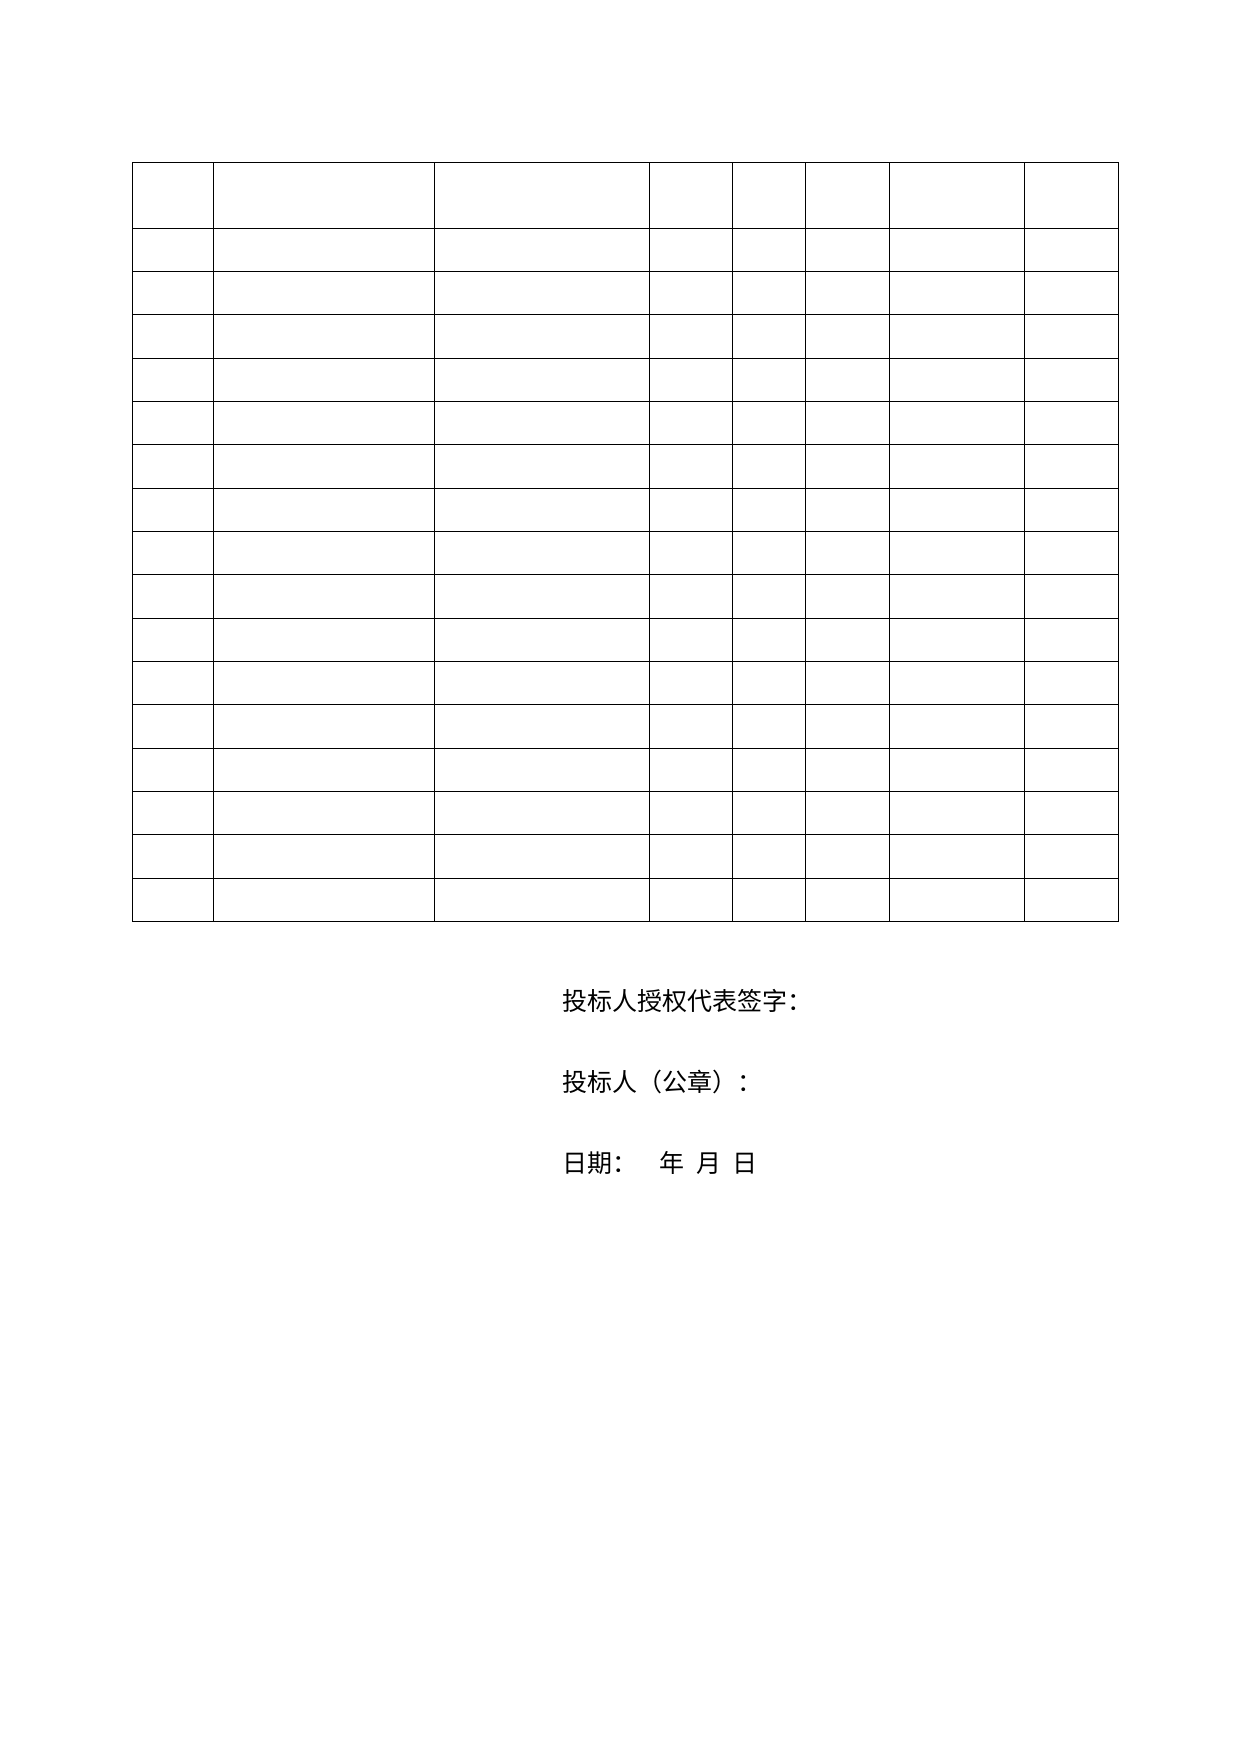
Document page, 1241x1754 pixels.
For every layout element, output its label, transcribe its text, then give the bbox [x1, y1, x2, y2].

table_cell [733, 359, 805, 401]
text 投标人授权代表签字： [512, 967, 1053, 1032]
table_cell [733, 619, 805, 661]
table_cell [733, 315, 805, 358]
table_cell [435, 402, 649, 444]
text 日期： 年 月 日 [512, 1129, 1053, 1194]
table_cell [890, 163, 1024, 228]
table_cell [733, 532, 805, 574]
table_cell [890, 272, 1024, 314]
table_cell [806, 402, 889, 444]
table_cell [435, 272, 649, 314]
table_cell [435, 792, 649, 834]
table_cell [133, 402, 213, 444]
table_cell [806, 705, 889, 748]
table_cell [806, 163, 889, 228]
table_cell [1025, 272, 1118, 314]
table_cell [1025, 445, 1118, 488]
table_cell [806, 489, 889, 531]
table_cell [806, 532, 889, 574]
table_cell [733, 835, 805, 878]
table_cell [133, 575, 213, 618]
table_cell [733, 445, 805, 488]
table_cell [435, 662, 649, 704]
table_cell [890, 662, 1024, 704]
table_cell [890, 489, 1024, 531]
table_cell [214, 402, 434, 444]
table_cell [133, 749, 213, 791]
table_cell [650, 272, 732, 314]
table_cell [890, 792, 1024, 834]
table_cell [806, 749, 889, 791]
table_cell [806, 575, 889, 618]
table_cell [133, 163, 213, 228]
table_cell [214, 163, 434, 228]
table_cell [133, 835, 213, 878]
table_cell [214, 229, 434, 271]
table_cell [650, 489, 732, 531]
table_cell [650, 575, 732, 618]
table_cell [890, 359, 1024, 401]
table_cell [1025, 315, 1118, 358]
table_cell [650, 445, 732, 488]
table_cell [435, 575, 649, 618]
table_cell [1025, 792, 1118, 834]
table_cell [1025, 402, 1118, 444]
table_cell [890, 315, 1024, 358]
table_cell [650, 705, 732, 748]
table_cell [806, 272, 889, 314]
table_cell [133, 705, 213, 748]
table_cell [133, 272, 213, 314]
table_cell [435, 619, 649, 661]
table_cell [435, 315, 649, 358]
table_cell [1025, 163, 1118, 228]
table_cell [1025, 749, 1118, 791]
table_cell [133, 359, 213, 401]
table_cell [733, 489, 805, 531]
table_cell [890, 532, 1024, 574]
table_cell [1025, 532, 1118, 574]
table_cell [133, 489, 213, 531]
table_cell [1025, 489, 1118, 531]
table_cell [890, 445, 1024, 488]
table_cell [133, 792, 213, 834]
table_cell [890, 229, 1024, 271]
table_cell [650, 835, 732, 878]
table_cell [214, 619, 434, 661]
text 投标人（公章）： [512, 1048, 1053, 1113]
table_cell [435, 705, 649, 748]
table_cell [1025, 575, 1118, 618]
table_cell [733, 272, 805, 314]
table_cell [890, 575, 1024, 618]
table_cell [435, 532, 649, 574]
table_cell [1025, 835, 1118, 878]
table_cell [806, 229, 889, 271]
table_cell [214, 749, 434, 791]
table_cell [650, 749, 732, 791]
table_cell [1025, 662, 1118, 704]
table_cell [806, 835, 889, 878]
table_cell [133, 662, 213, 704]
table_cell [806, 315, 889, 358]
table_cell [890, 619, 1024, 661]
table_cell [1025, 879, 1118, 921]
table_cell [435, 229, 649, 271]
table_cell [435, 835, 649, 878]
table_cell [733, 705, 805, 748]
table_cell [733, 229, 805, 271]
table_cell [733, 402, 805, 444]
table_cell [214, 532, 434, 574]
table_cell [806, 359, 889, 401]
table_cell [1025, 229, 1118, 271]
table_cell [650, 532, 732, 574]
table_cell [806, 662, 889, 704]
table_cell [214, 792, 434, 834]
table_cell [214, 315, 434, 358]
table_cell [650, 662, 732, 704]
table_cell [806, 445, 889, 488]
table_cell [733, 575, 805, 618]
table_cell [133, 445, 213, 488]
table_cell [733, 792, 805, 834]
table_cell [650, 792, 732, 834]
table_cell [435, 445, 649, 488]
table_cell [890, 705, 1024, 748]
table_cell [890, 402, 1024, 444]
table_cell [806, 792, 889, 834]
table_cell [214, 835, 434, 878]
table_cell [733, 879, 805, 921]
table_cell [1025, 359, 1118, 401]
table_cell [806, 619, 889, 661]
table_cell [214, 662, 434, 704]
table_cell [435, 879, 649, 921]
table_cell [1025, 619, 1118, 661]
table_cell [214, 445, 434, 488]
table_cell [435, 489, 649, 531]
table_cell [650, 879, 732, 921]
table_cell [133, 532, 213, 574]
table_cell [650, 359, 732, 401]
table_cell [435, 749, 649, 791]
table_cell [650, 619, 732, 661]
table_cell [890, 835, 1024, 878]
table_cell [650, 402, 732, 444]
table_cell [214, 879, 434, 921]
table_cell [214, 359, 434, 401]
table_cell [214, 489, 434, 531]
table_cell [733, 163, 805, 228]
table_cell [133, 879, 213, 921]
table_cell [435, 163, 649, 228]
table_cell [1025, 705, 1118, 748]
table_cell [650, 315, 732, 358]
table_cell [133, 315, 213, 358]
table_cell [133, 619, 213, 661]
table_cell [733, 749, 805, 791]
table_cell [650, 229, 732, 271]
table_cell [650, 163, 732, 228]
table_cell [214, 705, 434, 748]
table_cell [890, 749, 1024, 791]
table_cell [890, 879, 1024, 921]
table_cell [435, 359, 649, 401]
table_cell [214, 272, 434, 314]
table_cell [806, 879, 889, 921]
table_cell [133, 229, 213, 271]
table_cell [214, 575, 434, 618]
table_cell [733, 662, 805, 704]
